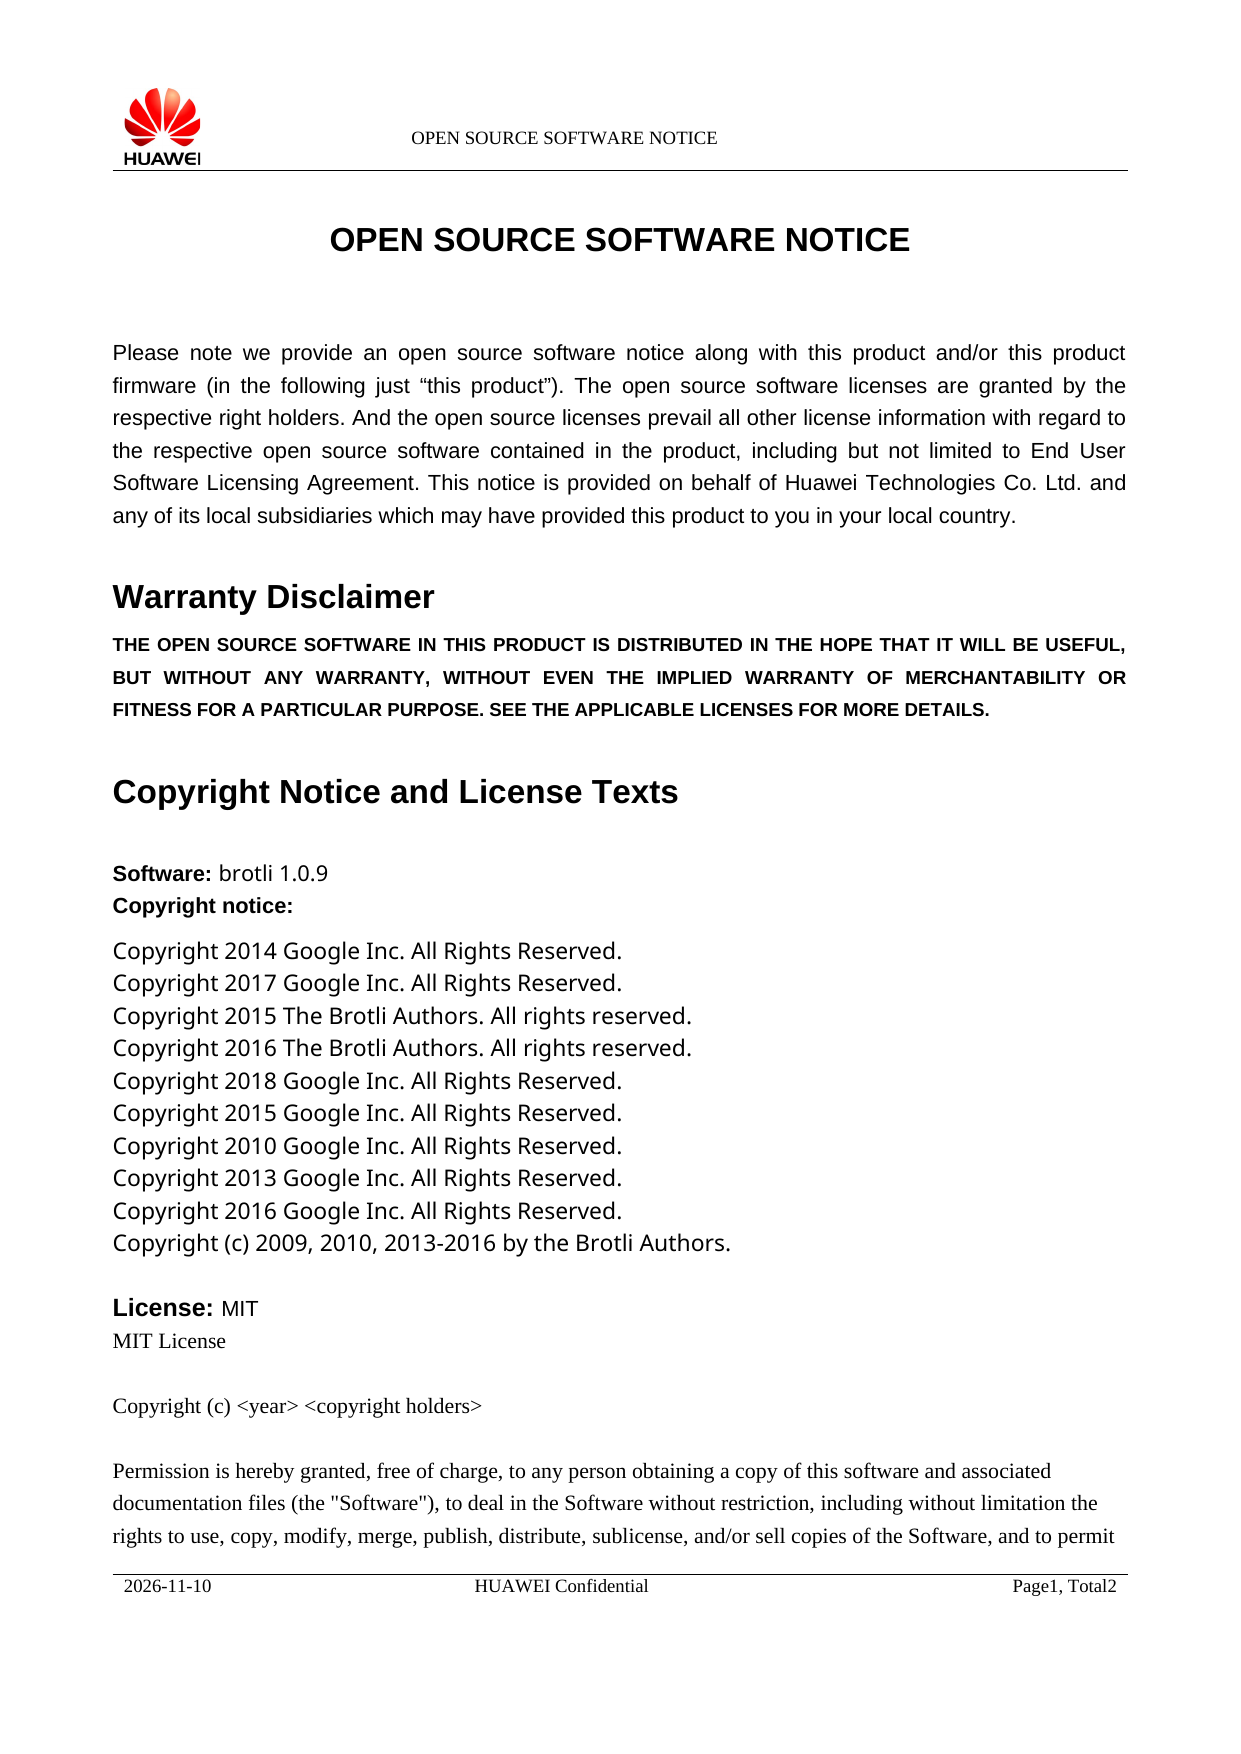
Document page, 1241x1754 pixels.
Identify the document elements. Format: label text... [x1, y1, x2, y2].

text Please note we provide an open source software notice along with this product and/or this product firmware (in the following just “this product”). The open source software licenses are granted by the respective right holders. And the open source licenses prevail all other license information with regard to the respective open source software contained in the product, including but not limited to End User Software Licensing Agreement. This notice is provided on behalf of Huawei Technologies Co. Ltd. and any of its local subsidiaries which may have provided this product to you in your local country. [112, 336, 1128, 531]
text Copyright 2014 Google Inc. All Rights Reserved. Copyright 2017 Google Inc. All Rights Reserved. Copyright 2015 The Brotli Authors. All rights reserved. Copyright 2016 The Brotli Authors. All rights reserved. Copyright 2018 Google Inc. All Rights Reserved. Copyright 2015 Google Inc. All Rights Reserved. Copyright 2010 Google Inc. All Rights Reserved. Copyright 2013 Google Inc. All Rights Reserved. Copyright 2016 Google Inc. All Rights Reserved. Copyright (c) 2009, 2010, 2013-2016 by the Brotli Authors. [112, 934, 1128, 1291]
text Copyright notice: [112, 889, 1128, 921]
text License: MIT [112, 1291, 1128, 1324]
title Software: brotli 1.0.9 [112, 856, 1128, 889]
text Warranty Disclaimer [112, 564, 1128, 629]
text OPEN SOURCE SOFTWARE NOTICE [112, 206, 1128, 271]
picture [124, 88, 201, 165]
text Copyright Notice and License Texts [112, 759, 1128, 824]
text The open source software in this product is distributed in the hope that it will be useful, but WITHOUT ANY WARRANTY, without even the implied warranty of MERCHANTABILITY or FITNESS FOR A PARTICULAR PURPOSE. See the applicable licenses for more details. [112, 629, 1128, 726]
